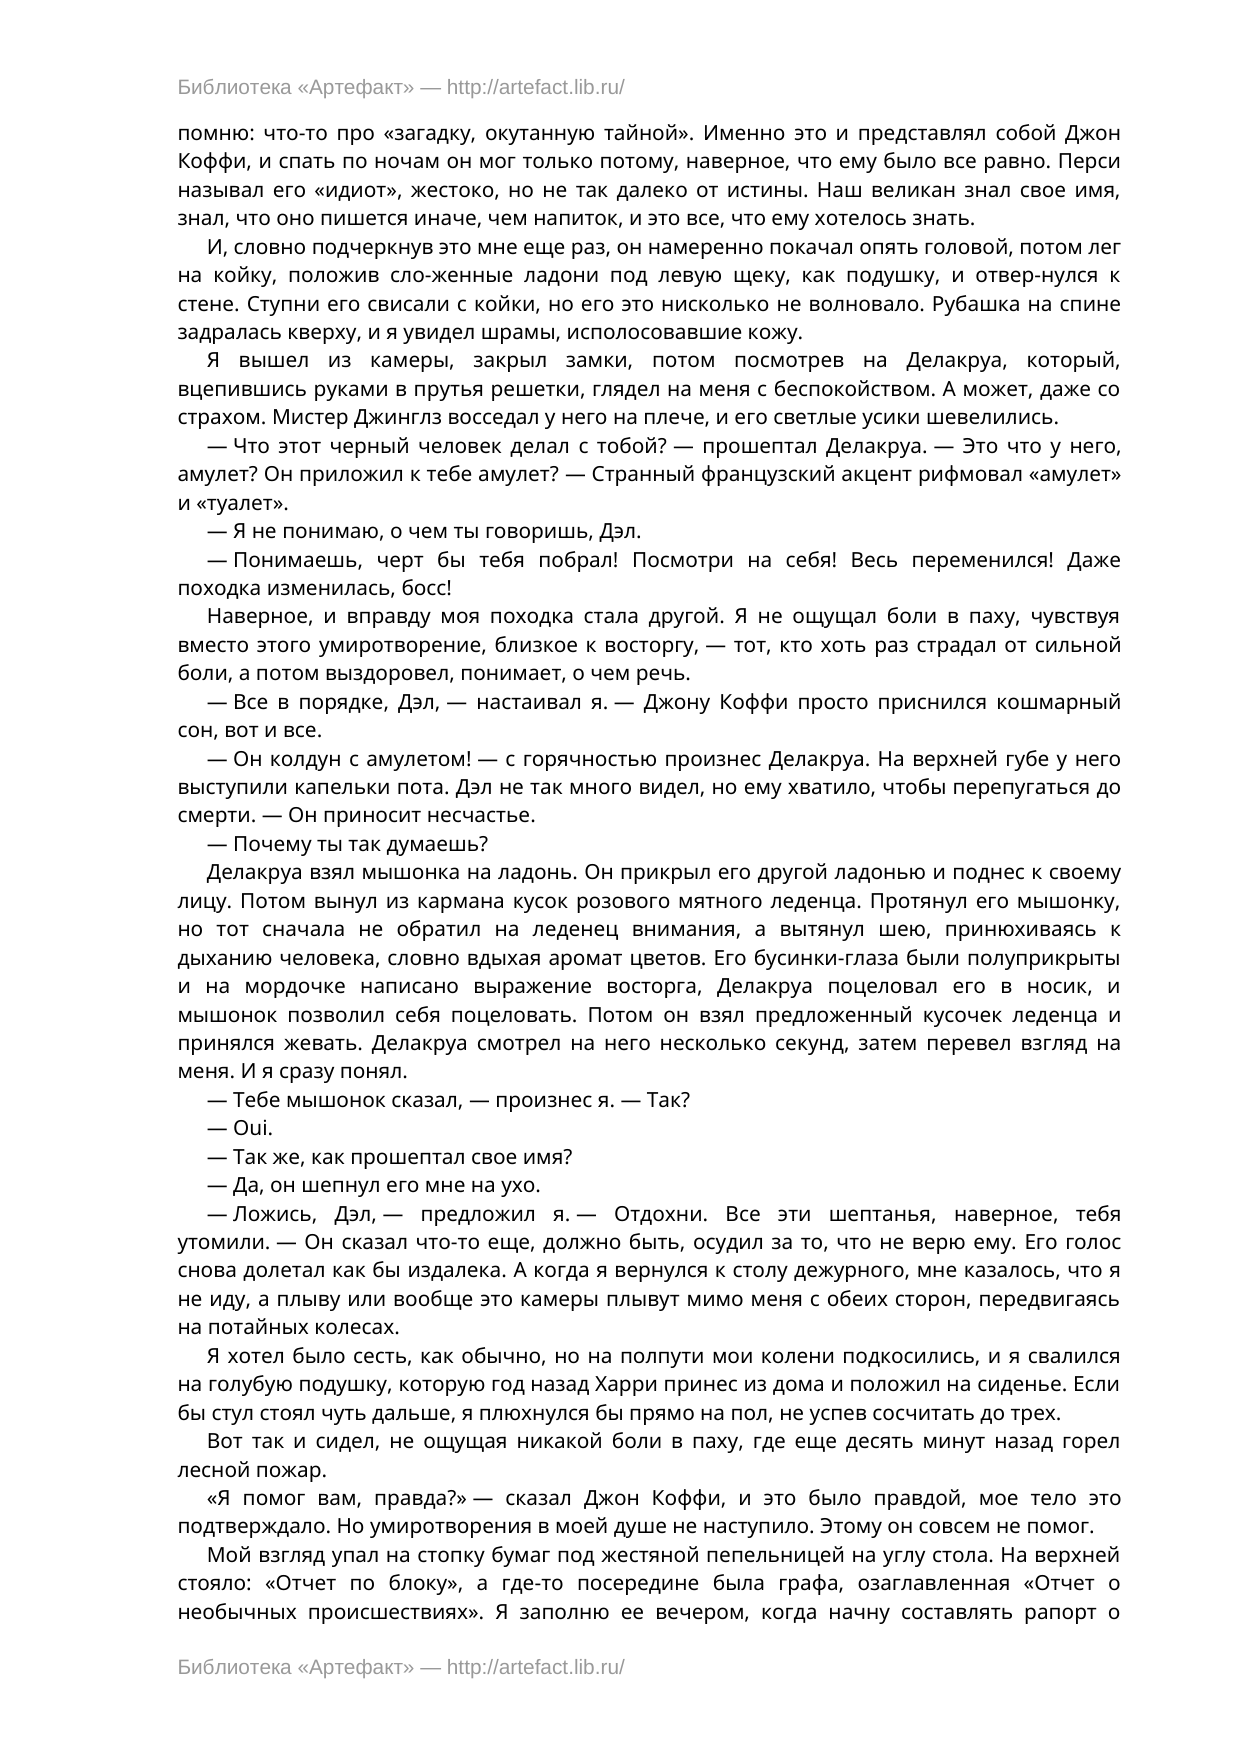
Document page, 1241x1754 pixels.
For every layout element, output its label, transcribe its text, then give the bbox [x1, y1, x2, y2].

text — Oui. [177, 1113, 1122, 1142]
text Я хотел было сесть, как обычно, но на полпути мои колени подкосились, и я свалился на голубую подушку, которую год назад Харри принес из дома и положил на сиденье. Если бы стул стоял чуть дальше, я плюхнулся бы прямо на пол, не успев сосчитать до трех. [177, 1341, 1122, 1426]
text Я вышел из камеры, закрыл замки, потом посмотрев на Делакруа, который, вцепившись руками в прутья решетки, глядел на меня с беспокойством. А может, даже со страхом. Мистер Джинглз восседал у него на плече, и его светлые усики шевелились. [177, 346, 1122, 431]
text «Я помог вам, правда?» — сказал Джон Коффи, и это было правдой, мое тело это подтверждало. Но умиротворения в моей душе не наступило. Этому он совсем не помог. [177, 1483, 1122, 1540]
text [177, 1540, 1122, 1625]
text — Все в порядке, Дэл, — настаивал я. — Джону Коффи просто приснился кошмарный сон, вот и все. [177, 687, 1122, 744]
text — Ложись, Дэл, — предложил я. — Отдохни. Все эти шептанья, наверное, тебя утомили. — Он сказал что-то еще, должно быть, осудил за то, что не верю ему. Его голос снова долетал как бы издалека. А когда я вернулся к столу дежурного, мне казалось, что я не иду, а плыву или вообще это камеры плывут мимо меня с обеих сторон, передвигаясь на потайных колесах. [177, 1199, 1122, 1341]
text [177, 118, 1122, 232]
text — Что этот черный человек делал с тобой? — прошептал Делакруа. — Это что у него, амулет? Он приложил к тебе амулет? — Странный французский акцент рифмовал «амулет» и «туалет». [177, 431, 1122, 516]
text — Тебе мышонок сказал, — произнес я. — Так? [177, 1085, 1122, 1113]
text Делакруа взял мышонка на ладонь. Он прикрыл его другой ладонью и поднес к своему лицу. Потом вынул из кармана кусок розового мятного леденца. Протянул его мышонку, но тот сначала не обратил на леденец внимания, а вытянул шею, принюхиваясь к дыханию человека, словно вдыхая аромат цветов. Его бусинки-глаза были полуприкрыты и на мордочке написано выражение восторга, Делакруа поцеловал его в носик, и мышонок позволил себя поцеловать. Потом он взял предложенный кусочек леденца и принялся жевать. Делакруа смотрел на него несколько секунд, затем перевел взгляд на меня. И я сразу понял. [177, 857, 1122, 1085]
text — Так же, как прошептал свое имя? [177, 1142, 1122, 1170]
text — Почему ты так думаешь? [177, 829, 1122, 857]
text Вот так и сидел, не ощущая никакой боли в паху, где еще десять минут назад горел лесной пожар. [177, 1426, 1122, 1483]
text И, словно подчеркнув это мне еще раз, он намеренно покачал опять головой, потом лег на койку, положив сло-женные ладони под левую щеку, как подушку, и отвер-нулся к стене. Ступни его свисали с койки, но его это нисколько не волновало. Рубашка на спине задралась кверху, и я увидел шрамы, исполосовавшие кожу. [177, 232, 1122, 346]
text — Он колдун с амулетом! — с горячностью произнес Делакруа. На верхней губе у него выступили капельки пота. Дэл не так много видел, но ему хватило, чтобы перепугаться до смерти. — Он приносит несчастье. [177, 744, 1122, 829]
text Наверное, и вправду моя походка стала другой. Я не ощущал боли в паху, чувствуя вместо этого умиротворение, близкое к восторгу, — тот, кто хоть раз страдал от сильной боли, а потом выздоровел, понимает, о чем речь. [177, 602, 1122, 687]
text — Да, он шепнул его мне на ухо. [177, 1170, 1122, 1199]
text — Понимаешь, черт бы тебя побрал! Посмотри на себя! Весь переменился! Даже походка изменилась, босс! [177, 545, 1122, 602]
text — Я не понимаю, о чем ты говоришь, Дэл. [177, 516, 1122, 545]
